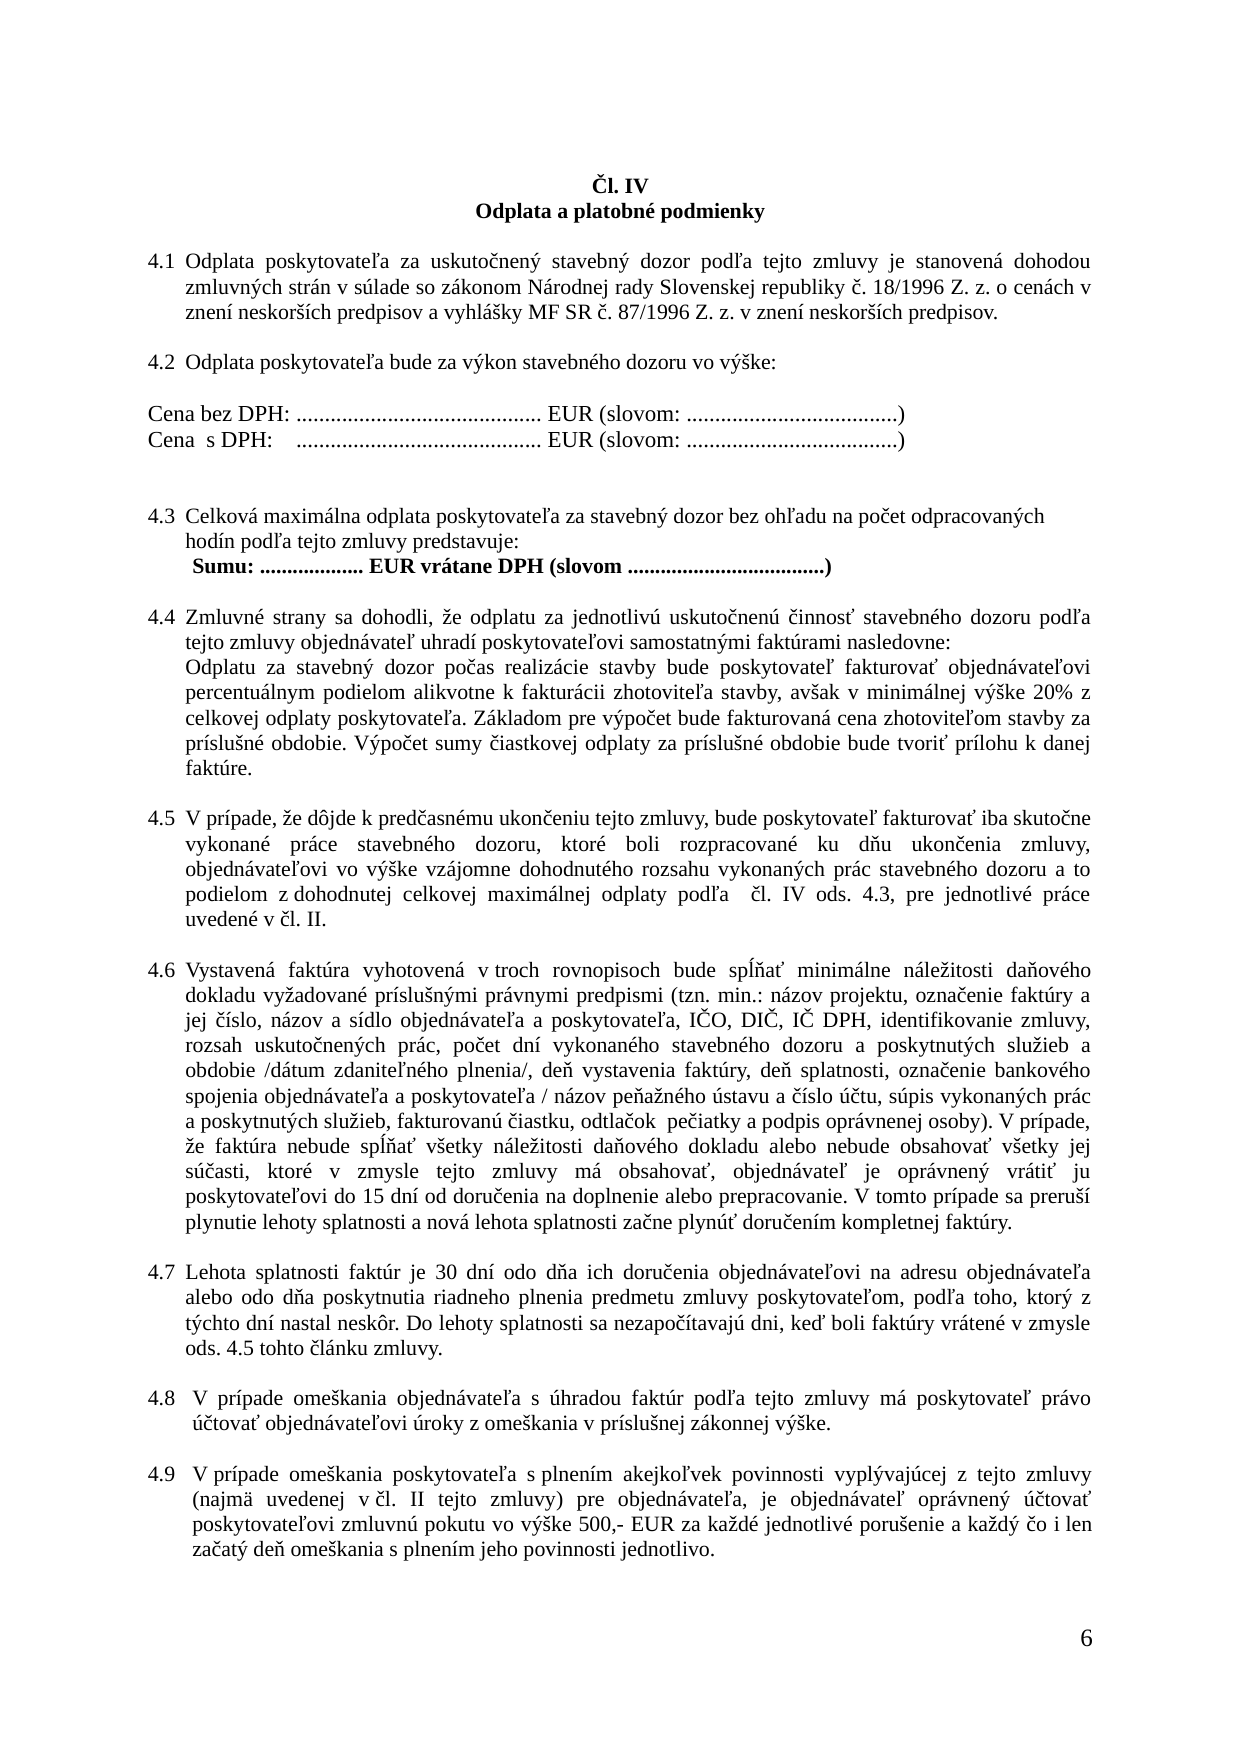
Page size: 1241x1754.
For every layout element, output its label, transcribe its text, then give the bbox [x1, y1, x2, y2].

list Zmluvné strany sa dohodli, že odplatu za jednotlivú uskutočnenú činnosť stavebného dozoru podľa tejto zmluvy objednávateľ uhradí poskytovateľovi samostatnými faktúrami nasledovne: [148, 604, 1092, 654]
list Vystavená faktúra vyhotovená v troch rovnopisoch bude spĺňať minimálne náležitosti daňového dokladu vyžadované príslušnými právnymi predpismi (tzn. min.: názov projektu, označenie faktúry a jej číslo, názov a sídlo objednávateľa a poskytovateľa, IČO, DIČ, IČ DPH, identifikovanie zmluvy, rozsah uskutočnených prác, počet dní vykonaného stavebného dozoru a poskytnutých služieb a obdobie /dátum zdaniteľného plnenia/, deň vystavenia faktúry, deň splatnosti, označenie bankového spojenia objednávateľa a poskytovateľa / názov peňažného ústavu a číslo účtu, súpis vykonaných prác a poskytnutých služieb, fakturovanú čiastku, odtlačok pečiatky a podpis oprávnenej osoby). V prípade, že faktúra nebude spĺňať všetky náležitosti daňového dokladu alebo nebude obsahovať všetky jej súčasti, ktoré v zmysle tejto zmluvy má obsahovať, objednávateľ je oprávnený vrátiť ju poskytovateľovi do 15 dní od doručenia na doplnenie alebo prepracovanie. V tomto prípade sa preruší plynutie lehoty splatnosti a nová lehota splatnosti začne plynúť doručením kompletnej faktúry. [148, 957, 1092, 1234]
text Cena bez DPH: ........................................... EUR (slovom: .....................................) [148, 400, 1092, 426]
text Odplata a platobné podmienky [148, 198, 1093, 223]
list V prípade omeškania objednávateľa s úhradou faktúr podľa tejto zmluvy má poskytovateľ právo účtovať objednávateľovi úroky z omeškania v príslušnej zákonnej výške. [148, 1385, 1092, 1436]
text Čl. IV [148, 173, 1093, 198]
text Cena s DPH: ........................................... EUR (slovom: .....................................) [148, 426, 1092, 452]
text Sumu: ................... EUR vrátane DPH (slovom ....................................) [192, 553, 1092, 578]
list Odplata poskytovateľa za uskutočnený stavebný dozor podľa tejto zmluvy je stanovená dohodou zmluvných strán v súlade so zákonom Národnej rady Slovenskej republiky č. 18/1996 Z. z. o cenách v znení neskorších predpisov a vyhlášky MF SR č. 87/1996 Z. z. v znení neskorších predpisov. [148, 248, 1092, 324]
list Odplata poskytovateľa bude za výkon stavebného dozoru vo výške: [148, 349, 1092, 374]
list V prípade, že dôjde k predčasnému ukončeniu tejto zmluvy, bude poskytovateľ fakturovať iba skutočne vykonané práce stavebného dozoru, ktoré boli rozpracované ku dňu ukončenia zmluvy, objednávateľovi vo výške vzájomne dohodnutého rozsahu vykonaných prác stavebného dozoru a to podielom z dohodnutej celkovej maximálnej odplaty podľa čl. IV ods. 4.3, pre jednotlivé práce uvedené v čl. II. [148, 805, 1092, 931]
list V prípade omeškania poskytovateľa s plnením akejkoľvek povinnosti vyplývajúcej z tejto zmluvy (najmä uvedenej v čl. II tejto zmluvy) pre objednávateľa, je objednávateľ oprávnený účtovať poskytovateľovi zmluvnú pokutu vo výške 500,- EUR za každé jednotlivé porušenie a každý čo i len začatý deň omeškania s plnením jeho povinnosti jednotlivo. [148, 1461, 1092, 1562]
text Odplatu za stavebný dozor počas realizácie stavby bude poskytovateľ fakturovať objednávateľovi percentuálnym podielom alikvotne k fakturácii zhotoviteľa stavby, avšak v minimálnej výške 20% z celkovej odplaty poskytovateľa. Základom pre výpočet bude fakturovaná cena zhotoviteľom stavby za príslušné obdobie. Výpočet sumy čiastkovej odplaty za príslušné obdobie bude tvoriť prílohu k danej faktúre. [185, 654, 1092, 780]
list Celková maximálna odplata poskytovateľa za stavebný dozor bez ohľadu na počet odpracovaných hodín podľa tejto zmluvy predstavuje: [148, 503, 1093, 553]
list Lehota splatnosti faktúr je 30 dní odo dňa ich doručenia objednávateľovi na adresu objednávateľa alebo odo dňa poskytnutia riadneho plnenia predmetu zmluvy poskytovateľom, podľa toho, ktorý z týchto dní nastal neskôr. Do lehoty splatnosti sa nezapočítavajú dni, keď boli faktúry vrátené v zmysle ods. 4.5 tohto článku zmluvy. [148, 1259, 1092, 1360]
